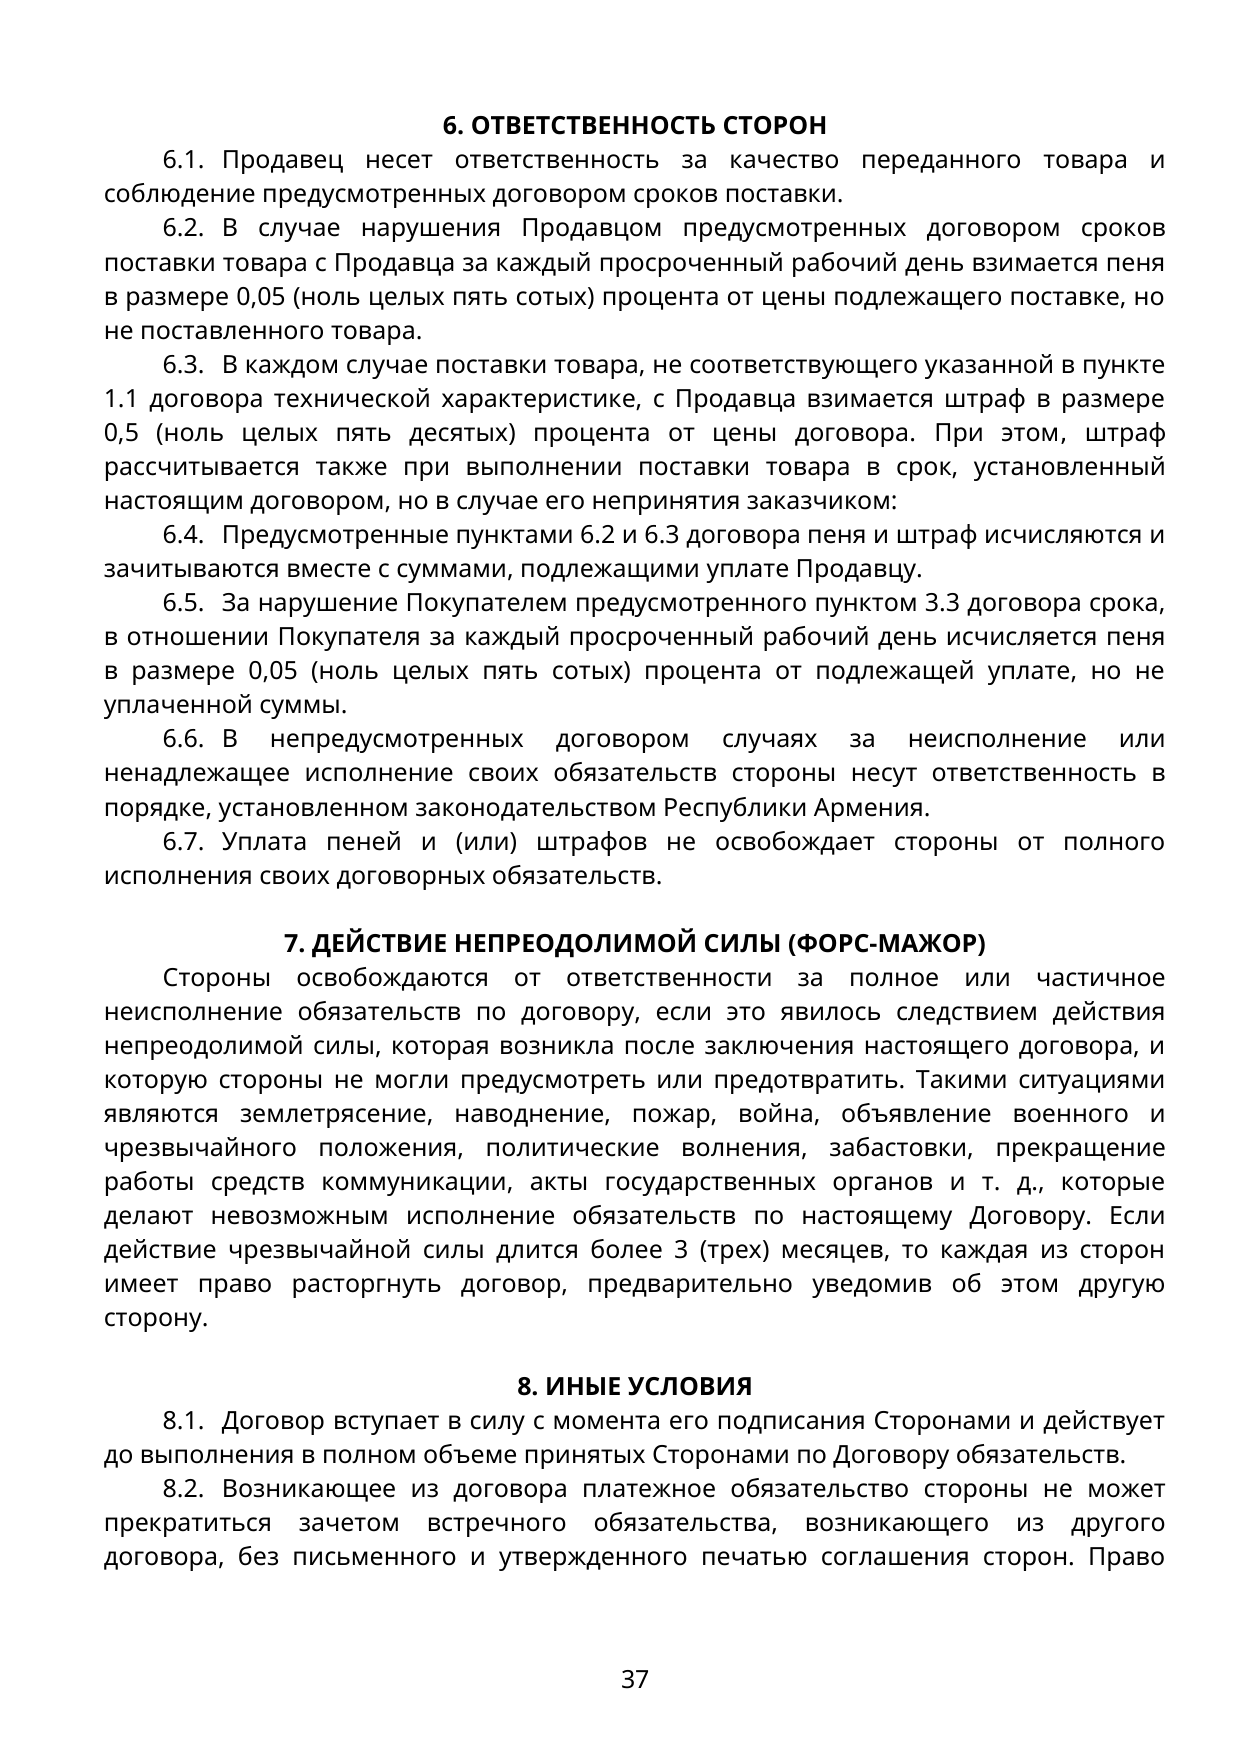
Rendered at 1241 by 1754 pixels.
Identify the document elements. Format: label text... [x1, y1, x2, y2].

text 6.5. За нарушение Покупателем предусмотренного пунктом 3.3 договора срока, в отношении Покупателя за каждый просроченный рабочий день исчисляется пеня в размере 0,05 (ноль целых пять сотых) процента от подлежащей уплате, но не уплаченной суммы. [103, 585, 1167, 721]
text 8.1. Договор вступает в силу с момента его подписания Сторонами и действует до выполнения в полном объеме принятых Сторонами по Договору обязательств. [103, 1402, 1167, 1470]
text 6. ОТВЕТСТВЕННОСТЬ СТОРОН [103, 108, 1167, 142]
text 7. ДЕЙСТВИЕ НЕПРЕОДОЛИМОЙ СИЛЫ (ФОРС-МАЖОР) [103, 925, 1167, 959]
text 6.4. Предусмотренные пунктами 6.2 и 6.3 договора пеня и штраф исчисляются и зачитываются вместе с суммами, подлежащими уплате Продавцу. [103, 517, 1167, 585]
text 6.7. Уплата пеней и (или) штрафов не освобождает стороны от полного исполнения своих договорных обязательств. [103, 823, 1167, 891]
text 8. ИНЫЕ УСЛОВИЯ [103, 1368, 1167, 1402]
text 6.3. В каждом случае поставки товара, не соответствующего указанной в пункте 1.1 договора технической характеристике, с Продавца взимается штраф в размере 0,5 (ноль целых пять десятых) процента от цены договора. При этом, штраф рассчитывается также при выполнении поставки товара в срок, установленный настоящим договором, но в случае его непринятия заказчиком: [103, 346, 1167, 517]
text 6.2. В случае нарушения Продавцом предусмотренных договором сроков поставки товара с Продавца за каждый просроченный рабочий день взимается пеня в размере 0,05 (ноль целых пять сотых) процента от цены подлежащего поставке, но не поставленного товара. [103, 210, 1167, 346]
text 6.6. В непредусмотренных договором случаях за неисполнение или ненадлежащее исполнение своих обязательств стороны несут ответственность в порядке, установленном законодательством Республики Армения. [103, 721, 1167, 823]
text 6.1. Продавец несет ответственность за качество переданного товара и соблюдение предусмотренных договором сроков поставки. [103, 142, 1167, 210]
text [103, 1470, 1167, 1573]
text Стороны освобождаются от ответственности за полное или частичное неисполнение обязательств по договору, если это явилось следствием действия непреодолимой силы, которая возникла после заключения настоящего договора, и которую стороны не могли предусмотреть или предотвратить. Такими ситуациями являются землетрясение, наводнение, пожар, война, объявление военного и чрезвычайного положения, политические волнения, забастовки, прекращение работы средств коммуникации, акты государственных органов и т. д., которые делают невозможным исполнение обязательств по настоящему Договору. Если действие чрезвычайной силы длится более 3 (трех) месяцев, то каждая из сторон имеет право расторгнуть договор, предварительно уведомив об этом другую сторону. [103, 959, 1167, 1334]
